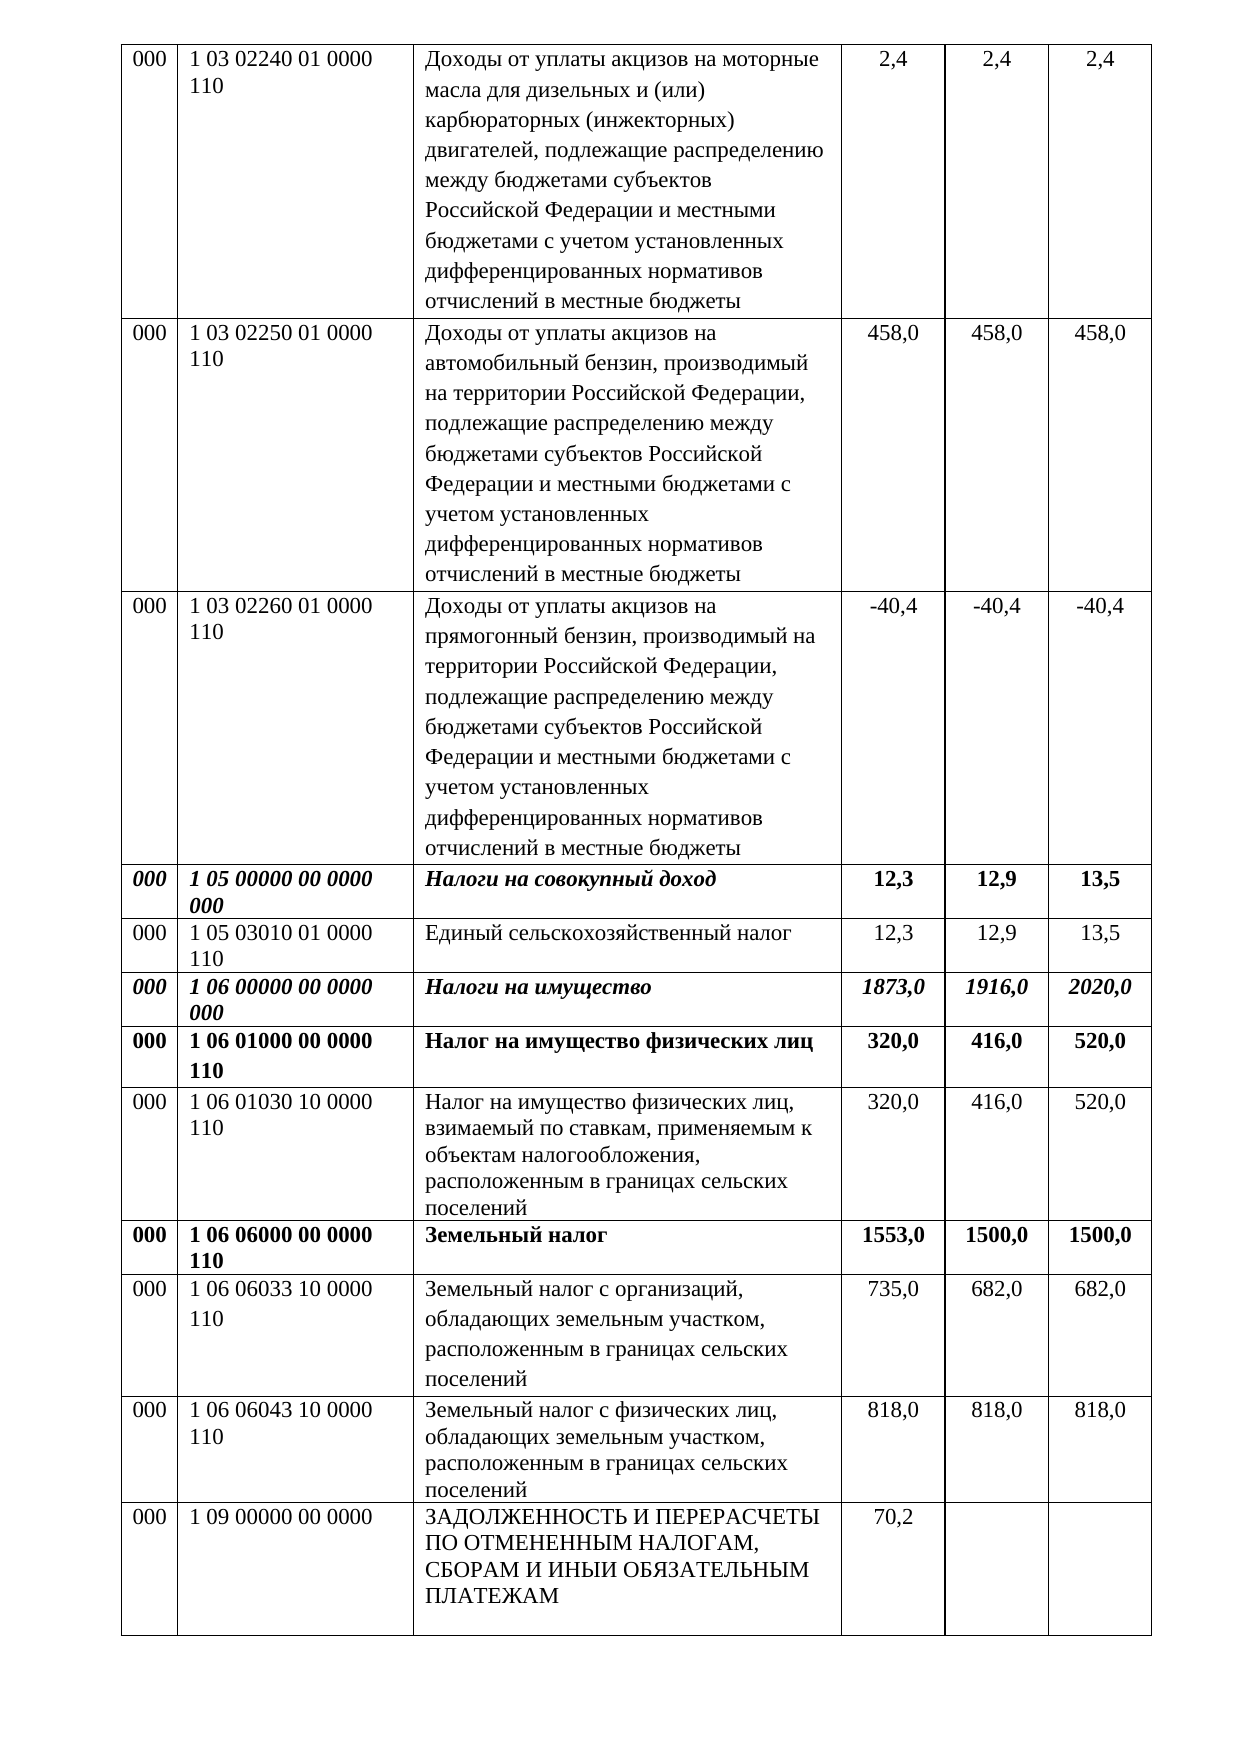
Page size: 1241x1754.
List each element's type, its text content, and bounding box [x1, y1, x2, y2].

table_cell 458,0 [1049, 319, 1151, 591]
table_cell 1 06 06043 10 0000 110 [178, 1397, 413, 1502]
table_cell 1 03 02240 01 0000 110 [178, 45, 413, 318]
table_cell 416,0 [946, 1027, 1048, 1087]
table_cell 818,0 [946, 1397, 1048, 1502]
table_cell 1 06 06033 10 0000 110 [178, 1275, 413, 1396]
table_cell Земельный налог с организаций, обладающих земельным участком, расположенным в границах сельских поселений [414, 1275, 841, 1396]
table_cell 13,5 [1049, 919, 1151, 972]
table_cell 12,3 [842, 919, 944, 972]
table_cell Доходы от уплаты акцизов на прямогонный бензин, производимый на территории Российской Федерации, подлежащие распределению между бюджетами субъектов Российской Федерации и местными бюджетами с учетом установленных дифференцированных нормативов отчислений в местные бюджеты [414, 592, 841, 864]
table_cell 1 06 01000 00 0000 110 [178, 1027, 413, 1087]
table_cell 1553,0 [842, 1221, 944, 1274]
table_cell Доходы от уплаты акцизов на автомобильный бензин, производимый на территории Российской Федерации, подлежащие распределению между бюджетами субъектов Российской Федерации и местными бюджетами с учетом установленных дифференцированных нормативов отчислений в местные бюджеты [414, 319, 841, 591]
table_cell 000 [122, 919, 177, 972]
table_cell 818,0 [842, 1397, 944, 1502]
table_cell 12,9 [946, 865, 1048, 918]
table_cell 2,4 [946, 45, 1048, 318]
table_cell 416,0 [946, 1088, 1048, 1220]
table_cell 1500,0 [946, 1221, 1048, 1274]
table_cell Земельный налог [414, 1221, 841, 1274]
table_cell 000 [122, 973, 177, 1026]
table_cell Единый сельскохозяйственный налог [414, 919, 841, 972]
table_cell Налоги на совокупный доход [414, 865, 841, 918]
table_cell 1 05 00000 00 0000 000 [178, 865, 413, 918]
table_cell 12,3 [842, 865, 944, 918]
table_cell 1 03 02260 01 0000 110 [178, 592, 413, 864]
table_cell 70,2 70,2 [842, 1503, 944, 1635]
table_cell 1916,0 [946, 973, 1048, 1026]
table_cell 000 [122, 1275, 177, 1396]
table_cell 2,4 [1049, 45, 1151, 318]
table_cell 1 06 01030 10 0000 110 [178, 1088, 413, 1220]
table_cell 1 06 00000 00 0000 000 [178, 973, 413, 1026]
table_cell 000 [122, 45, 177, 318]
table_cell 2,4 [842, 45, 944, 318]
table_cell -40,4 [946, 592, 1048, 864]
table_cell Налоги на имущество [414, 973, 841, 1026]
table_cell 2020,0 [1049, 973, 1151, 1026]
table_cell 458,0 [946, 319, 1048, 591]
table_cell 1500,0 [1049, 1221, 1151, 1274]
table_cell 1 03 02250 01 0000 110 [178, 319, 413, 591]
table_cell 000 [122, 1088, 177, 1220]
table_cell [178, 1503, 413, 1635]
table_cell 000 [122, 865, 177, 918]
table_cell 000 [122, 319, 177, 591]
table_cell -40,4 [842, 592, 944, 864]
table_cell 458,0 [842, 319, 944, 591]
table_cell Налог на имущество физических лиц, взимаемый по ставкам, применяемым к объектам налогообложения, расположенным в границах сельских поселений [414, 1088, 841, 1220]
table_cell 818,0 [1049, 1397, 1151, 1502]
table_cell 12,9 [946, 919, 1048, 972]
table_cell 000 [122, 592, 177, 864]
table_cell 1 05 03010 01 0000 110 [178, 919, 413, 972]
table_cell Налог на имущество физических лиц [414, 1027, 841, 1087]
table_cell 13,5 [1049, 865, 1151, 918]
table_cell 735,0 [842, 1275, 944, 1396]
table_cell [414, 1503, 841, 1635]
table_cell 520,0 [1049, 1027, 1151, 1087]
table_cell [1049, 1503, 1151, 1635]
table_cell Доходы от уплаты акцизов на моторные масла для дизельных и (или) карбюраторных (инжекторных) двигателей, подлежащие распределению между бюджетами субъектов Российской Федерации и местными бюджетами с учетом установленных дифференцированных нормативов отчислений в местные бюджеты [414, 45, 841, 318]
table_cell 320,0 [842, 1088, 944, 1220]
table_cell 320,0 [842, 1027, 944, 1087]
table_cell -40,4 [1049, 592, 1151, 864]
table_cell 682,0 [946, 1275, 1048, 1396]
table_cell 000 [122, 1027, 177, 1087]
table_cell Земельный налог с физических лиц, обладающих земельным участком, расположенным в границах сельских поселений [414, 1397, 841, 1502]
table_cell 000 000 [122, 1503, 177, 1635]
table_cell 1 06 06000 00 0000 110 [178, 1221, 413, 1274]
table_cell 000 [122, 1221, 177, 1274]
table_cell 000 [122, 1397, 177, 1502]
table_cell 682,0 [1049, 1275, 1151, 1396]
table_cell [946, 1503, 1048, 1635]
table_cell 520,0 [1049, 1088, 1151, 1220]
table_cell 1873,0 [842, 973, 944, 1026]
